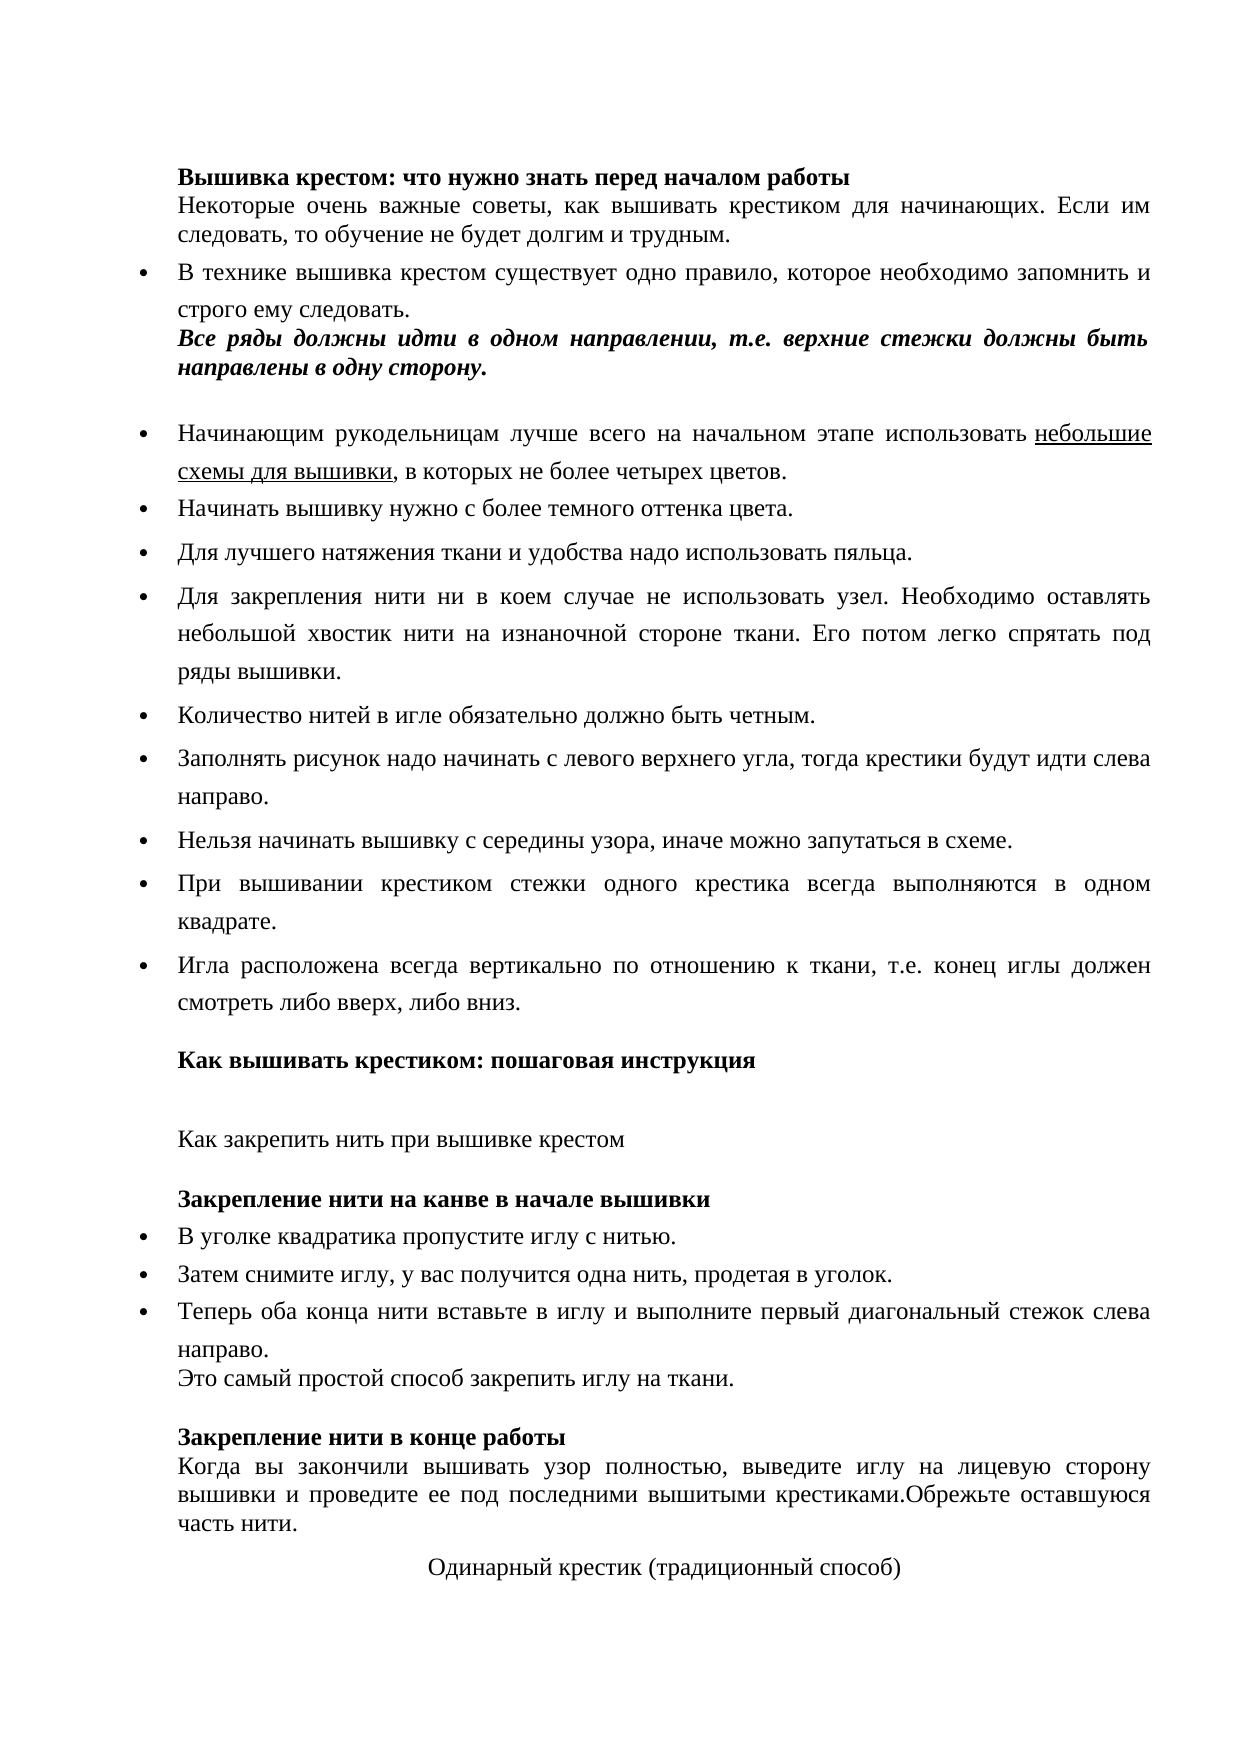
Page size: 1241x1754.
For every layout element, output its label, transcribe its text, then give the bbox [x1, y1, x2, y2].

list Начинать вышивку нужно с более темного оттенка цвета. [140, 485, 1152, 522]
list Игла расположена всегда вертикально по отношению к ткани, т.е. конец иглы должен смотреть либо вверх, либо вниз. [140, 941, 1152, 1016]
text Как закрепить нить при вышивке крестом [177, 1109, 1152, 1153]
list Количество нитей в игле обязательно должно быть четным. [140, 691, 1152, 728]
text Закрепление нити на канве в начале вышивки [177, 1172, 1152, 1213]
list Теперь оба конца нити вставьте в иглу и выполните первый диагональный стежок слева направо. [140, 1288, 1152, 1363]
list Заполнять рисунок надо начинать с левого верхнего угла, тогда крестики будут идти слева направо. [140, 735, 1152, 810]
list Нельзя начинать вышивку с середины узора, иначе можно запутаться в схеме. [140, 816, 1152, 853]
text Одинарный крестик (традиционный способ) [177, 1537, 1152, 1581]
text Это самый простой способ закрепить иглу на ткани. [177, 1363, 1152, 1391]
list Для лучшего натяжения ткани и удобства надо использовать пяльца. [140, 528, 1152, 566]
list Для закрепления нити ни в коем случае не использовать узел. Необходимо оставлять небольшой хвостик нити на изнаночной стороне ткани. Его потом легко спрятать под ряды вышивки. [140, 572, 1152, 685]
list Затем снимите иглу, у вас получится одна нить, продетая в уголок. [140, 1250, 1152, 1288]
text Все ряды должны идти в одном направлении, т.е. верхние стежки должны быть направлены в одну сторону. [177, 323, 1152, 381]
list В технике вышивка крестом существует одно правило, которое необходимо запомнить и строго ему следовать. [140, 248, 1152, 323]
text Закрепление нити в конце работы [177, 1410, 1152, 1451]
text Когда вы закончили вышивать узор полностью, выведите иглу на лицевую сторону вышивки и проведите ее под последними вышитыми крестиками.Обрежьте оставшуюся часть нити. [177, 1451, 1152, 1537]
list В уголке квадратика пропустите иглу с нитью. [140, 1213, 1152, 1250]
text Вышивка крестом: что нужно знать перед началом работы [177, 147, 1152, 191]
list При вышивании крестиком стежки одного крестика всегда выполняются в одном квадрате. [140, 860, 1152, 935]
text Как вышивать крестиком: пошаговая инструкция [177, 1045, 1152, 1074]
list Начинающим рукодельницам лучше всего на начальном этапе использовать небольшие схемы для вышивки, в которых не более четырех цветов. [140, 410, 1152, 485]
text Некоторые очень важные советы, как вышивать крестиком для начинающих. Если им следовать, то обучение не будет долгим и трудным. [177, 191, 1152, 248]
